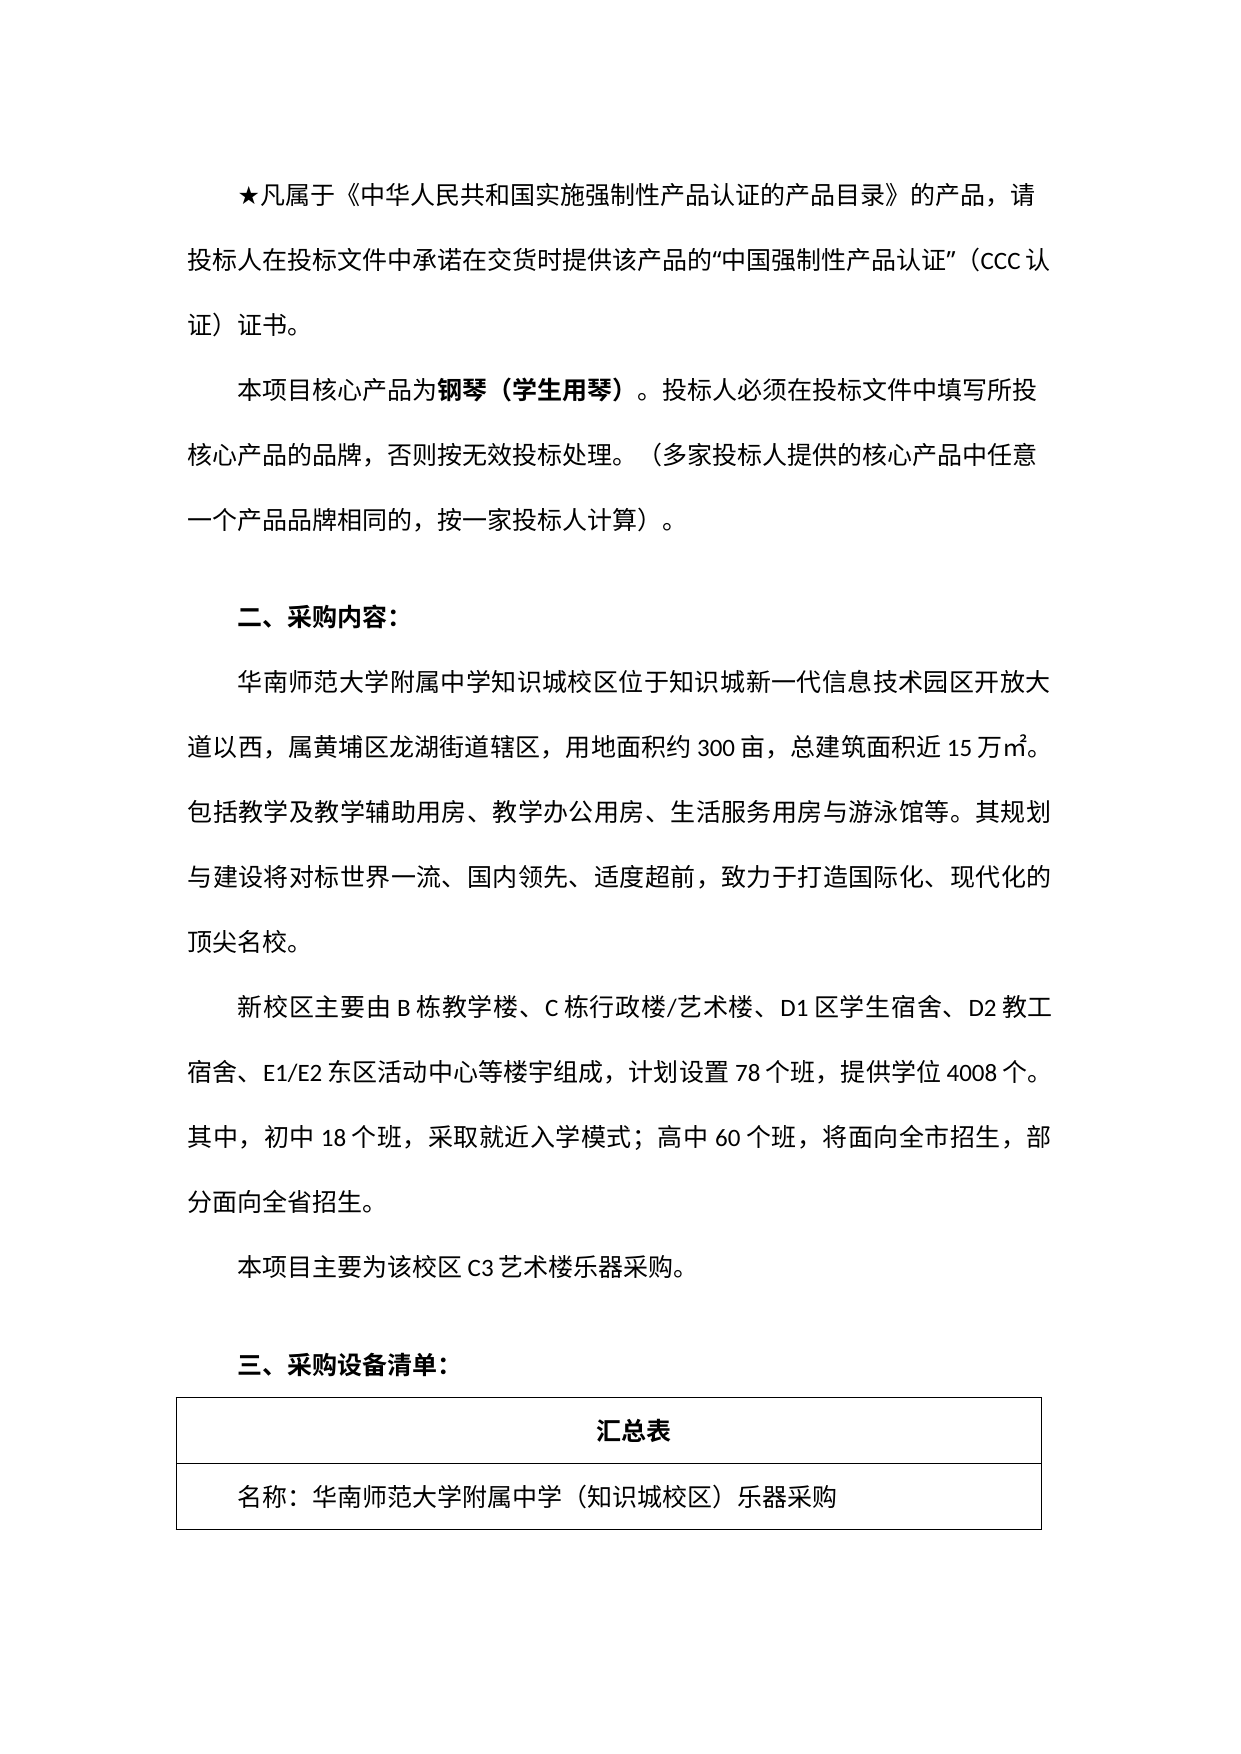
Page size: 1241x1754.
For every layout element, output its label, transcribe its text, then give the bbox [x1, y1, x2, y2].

table_header 汇总表 [177, 1398, 1041, 1463]
text 二、采购内容： [187, 584, 1053, 649]
text ★凡属于《中华人民共和国实施强制性产品认证的产品目录》的产品，请投标人在投标文件中承诺在交货时提供该产品的“中国强制性产品认证”（CCC认证）证书。 [187, 162, 1053, 357]
text 三、采购设备清单： [187, 1332, 1053, 1397]
table_cell 名称：华南师范大学附属中学（知识城校区）乐器采购 [177, 1464, 1041, 1529]
text 本项目核心产品为钢琴（学生用琴）。投标人必须在投标文件中填写所投核心产品的品牌，否则按无效投标处理。（多家投标人提供的核心产品中任意一个产品品牌相同的，按一家投标人计算）。 [187, 357, 1053, 552]
text 新校区主要由B栋教学楼、C栋行政楼/艺术楼、D1区学生宿舍、D2教工宿舍、E1/E2东区活动中心等楼宇组成，计划设置78个班，提供学位4008个。其中，初中18个班，采取就近入学模式；高中60个班，将面向全市招生，部分面向全省招生。 [187, 974, 1053, 1234]
text 本项目主要为该校区C3艺术楼乐器采购。 [187, 1234, 1053, 1299]
text 华南师范大学附属中学知识城校区位于知识城新一代信息技术园区开放大道以西，属黄埔区龙湖街道辖区，用地面积约300亩，总建筑面积近15万㎡。包括教学及教学辅助用房、教学办公用房、生活服务用房与游泳馆等。其规划与建设将对标世界一流、国内领先、适度超前，致力于打造国际化、现代化的顶尖名校。 [187, 649, 1053, 974]
